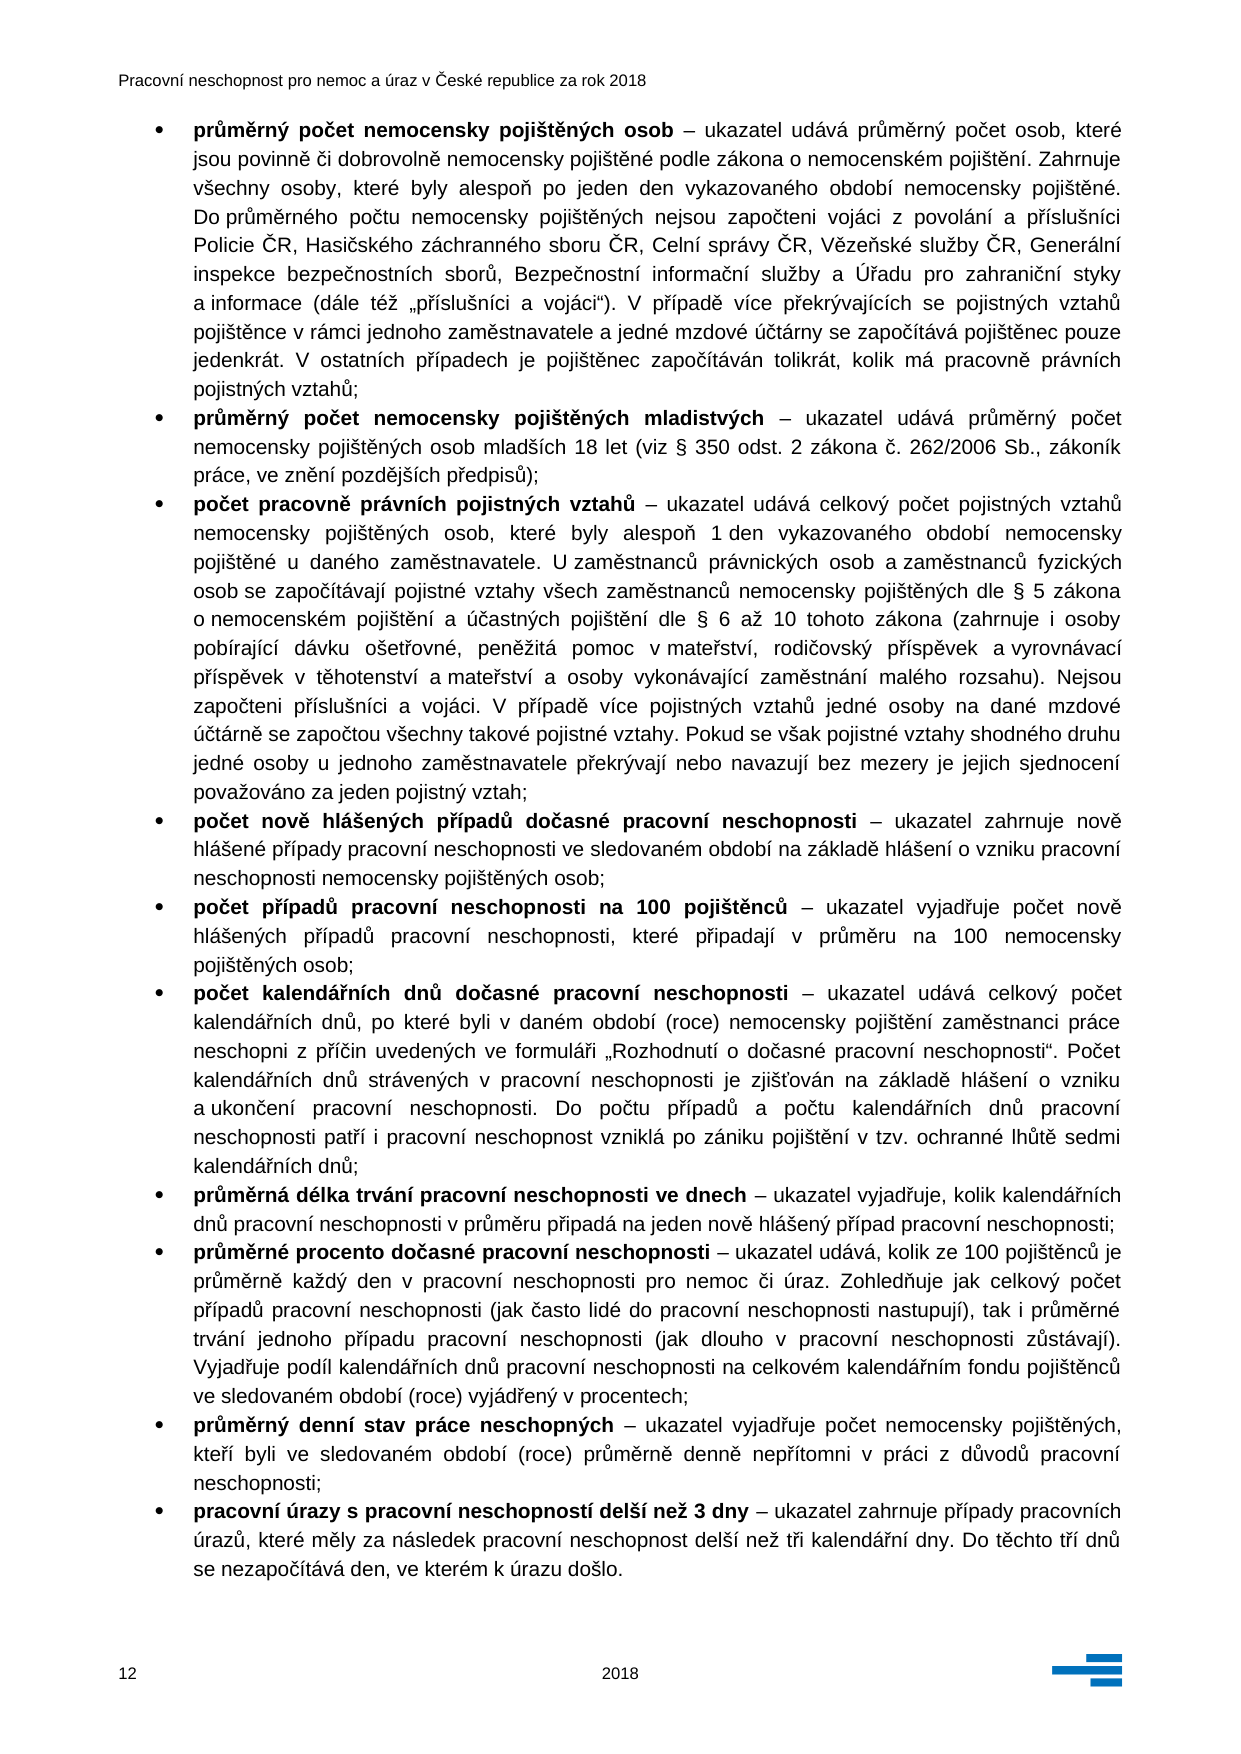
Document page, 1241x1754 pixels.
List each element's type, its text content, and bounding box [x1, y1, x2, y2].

list průměrný počet nemocensky pojištěných osob – ukazatel udává průměrný počet osob, které jsou povinně či dobrovolně nemocensky pojištěné podle zákona o nemocenském pojištění. Zahrnuje všechny osoby, které byly alespoň po jeden den vykazovaného období nemocensky pojištěné. Do průměrného počtu nemocensky pojištěných nejsou započteni vojáci z povolání a příslušníci Policie ČR, Hasičského záchranného sboru ČR, Celní správy ČR, Vězeňské služby ČR, Generální inspekce bezpečnostních sborů, Bezpečnostní informační služby a Úřadu pro zahraniční styky a informace (dále též „příslušníci a vojáci“). V případě více překrývajících se pojistných vztahů pojištěnce v rámci jednoho zaměstnavatele a jedné mzdové účtárny se započítává pojištěnec pouze jedenkrát. V ostatních případech je pojištěnec započítáván tolikrát, kolik má pracovně právních pojistných vztahů; [156, 118, 1122, 401]
list průměrná délka trvání pracovní neschopnosti ve dnech – ukazatel vyjadřuje, kolik kalendářních dnů pracovní neschopnosti v průměru připadá na jeden nově hlášený případ pracovní neschopnosti; [156, 1182, 1122, 1235]
list průměrný počet nemocensky pojištěných mladistvých – ukazatel udává průměrný počet nemocensky pojištěných osob mladších 18 let (viz § 350 odst. 2 zákona č. 262/2006 Sb., zákoník práce, ve znění pozdějších předpisů); [156, 406, 1122, 487]
list pracovní úrazy s pracovní neschopností delší než 3 dny – ukazatel zahrnuje případy pracovních úrazů, které měly za následek pracovní neschopnost delší než tři kalendářní dny. Do těchto tří dnů se nezapočítává den, ve kterém k úrazu došlo. [156, 1499, 1122, 1581]
list počet nově hlášených případů dočasné pracovní neschopnosti – ukazatel zahrnuje nově hlášené případy pracovní neschopnosti ve sledovaném období na základě hlášení o vzniku pracovní neschopnosti nemocensky pojištěných osob; [156, 808, 1122, 890]
list počet případů pracovní neschopnosti na 100 pojištěnců – ukazatel vyjadřuje počet nově hlášených případů pracovní neschopnosti, které připadají v průměru na 100 nemocensky pojištěných osob; [156, 895, 1122, 976]
list počet pracovně právních pojistných vztahů – ukazatel udává celkový počet pojistných vztahů nemocensky pojištěných osob, které byly alespoň 1 den vykazovaného období nemocensky pojištěné u daného zaměstnavatele. U zaměstnanců právnických osob a zaměstnanců fyzických osob se započítávají pojistné vztahy všech zaměstnanců nemocensky pojištěných dle § 5 zákona o nemocenském pojištění a účastných pojištění dle § 6 až 10 tohoto zákona (zahrnuje i osoby pobírající dávku ošetřovné, peněžitá pomoc v mateřství, rodičovský příspěvek a vyrovnávací příspěvek v těhotenství a mateřství a osoby vykonávající zaměstnání malého rozsahu). Nejsou započteni příslušníci a vojáci. V případě více pojistných vztahů jedné osoby na dané mzdové účtárně se započtou všechny takové pojistné vztahy. Pokud se však pojistné vztahy shodného druhu jedné osoby u jednoho zaměstnavatele překrývají nebo navazují bez mezery je jejich sjednocení považováno za jeden pojistný vztah; [156, 492, 1122, 804]
list průměrné procento dočasné pracovní neschopnosti – ukazatel udává, kolik ze 100 pojištěnců je průměrně každý den v pracovní neschopnosti pro nemoc či úraz. Zohledňuje jak celkový počet případů pracovní neschopnosti (jak často lidé do pracovní neschopnosti nastupují), tak i průměrné trvání jednoho případu pracovní neschopnosti (jak dlouho v pracovní neschopnosti zůstávají). Vyjadřuje podíl kalendářních dnů pracovní neschopnosti na celkovém kalendářním fondu pojištěnců ve sledovaném období (roce) vyjádřený v procentech; [156, 1240, 1122, 1408]
list počet kalendářních dnů dočasné pracovní neschopnosti – ukazatel udává celkový počet kalendářních dnů, po které byli v daném období (roce) nemocensky pojištění zaměstnanci práce neschopni z příčin uvedených ve formuláři „Rozhodnutí o dočasné pracovní neschopnosti“. Počet kalendářních dnů strávených v pracovní neschopnosti je zjišťován na základě hlášení o vzniku a ukončení pracovní neschopnosti. Do počtu případů a počtu kalendářních dnů pracovní neschopnosti patří i pracovní neschopnost vzniklá po zániku pojištění v tzv. ochranné lhůtě sedmi kalendářních dnů; [156, 981, 1122, 1178]
list průměrný denní stav práce neschopných – ukazatel vyjadřuje počet nemocensky pojištěných, kteří byli ve sledovaném období (roce) průměrně denně nepřítomni v práci z důvodů pracovní neschopnosti; [156, 1413, 1122, 1494]
picture [1051, 1653, 1123, 1687]
